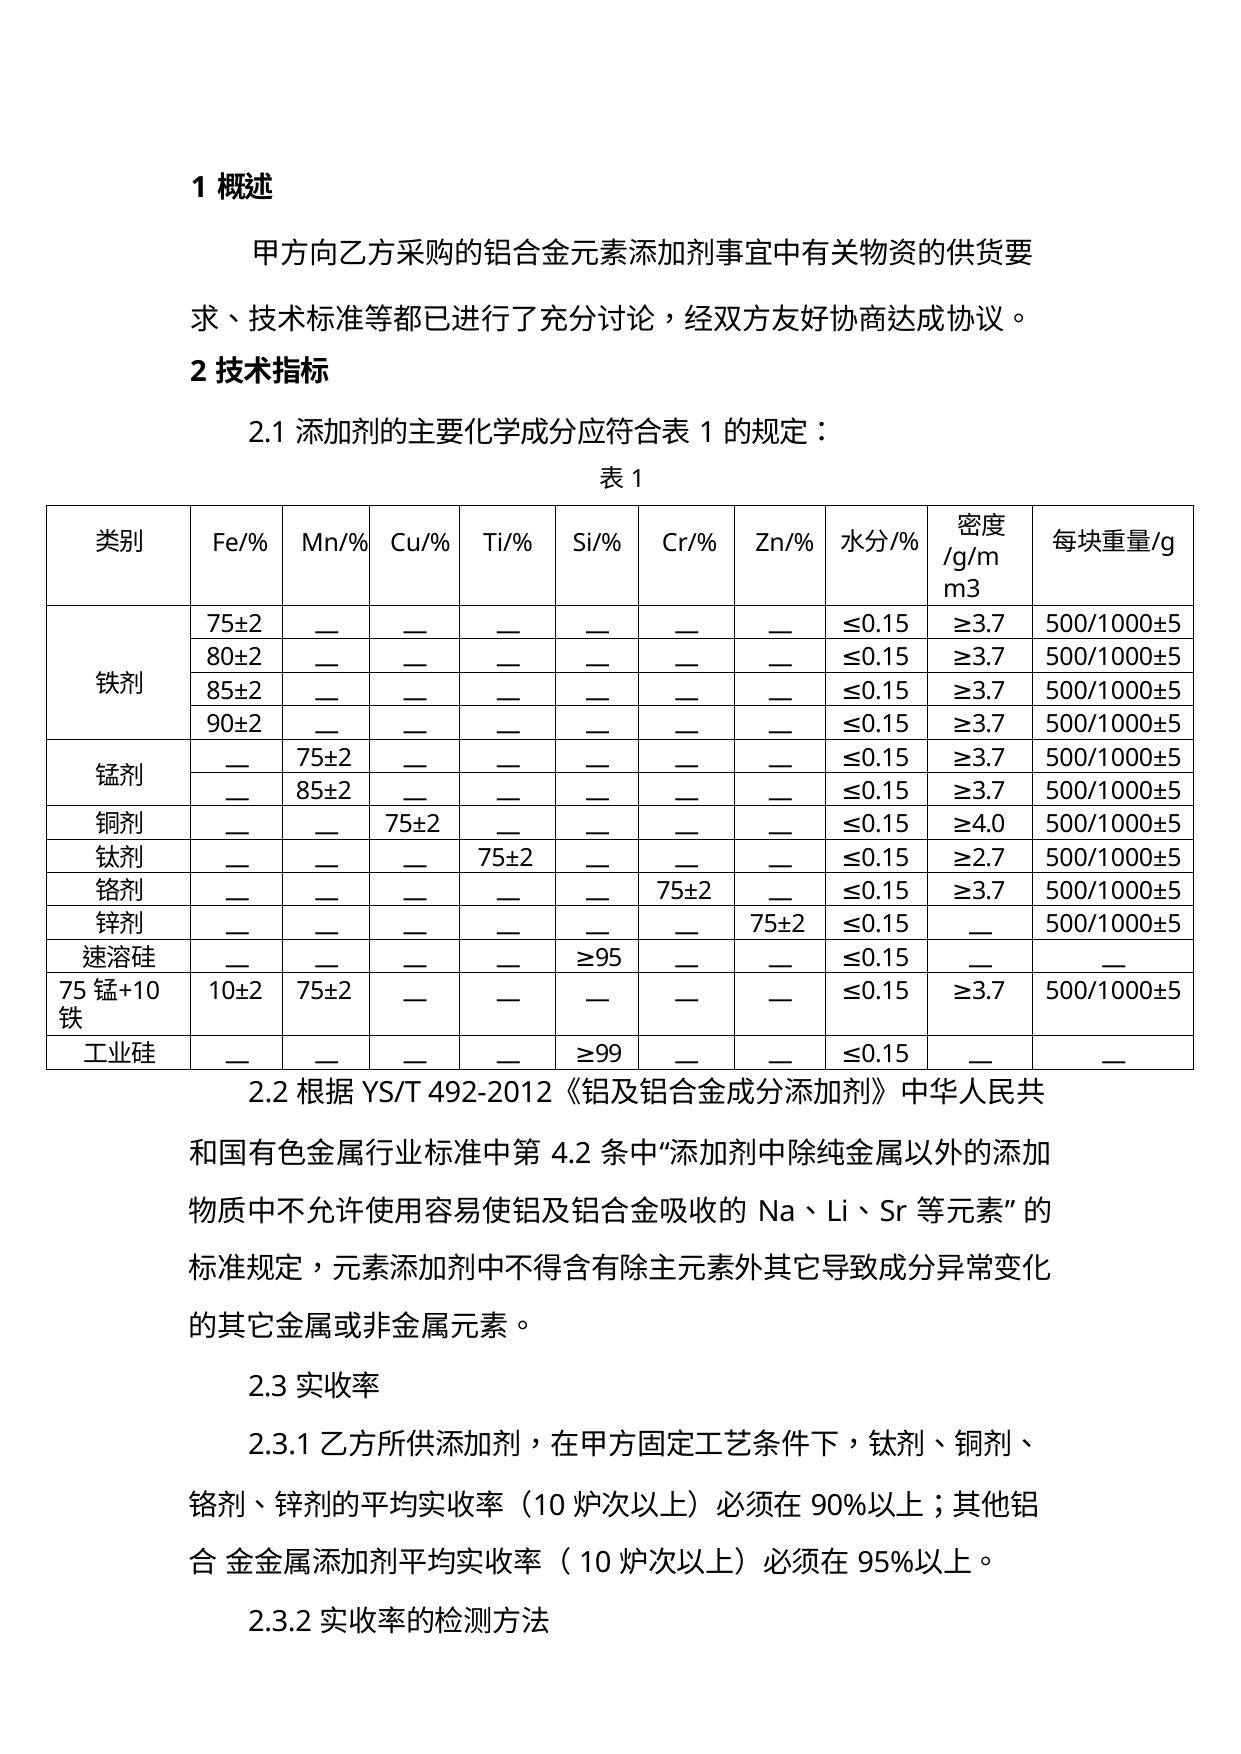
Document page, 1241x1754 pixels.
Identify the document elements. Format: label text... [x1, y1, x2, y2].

table_cell — [1033, 1036, 1193, 1068]
text 2.3.1 乙方所供添加剂，在甲方固定工艺条件下，钛剂、铜剂、 [248, 1426, 1194, 1462]
table_cell — [556, 740, 638, 772]
table_cell — [460, 940, 555, 972]
table_header Si/% [556, 506, 638, 605]
table_cell ≥3.7 [928, 873, 1032, 905]
table_cell — [735, 673, 825, 705]
table_cell — [460, 806, 555, 839]
table_header Zn/% [735, 506, 825, 605]
table_cell 75±2 [735, 906, 825, 939]
table_cell — [370, 639, 459, 671]
table_cell — [460, 606, 555, 638]
table_cell — [283, 840, 369, 872]
table_cell — [556, 706, 638, 738]
table_cell — [639, 1036, 734, 1068]
table_cell — [735, 773, 825, 805]
table_cell ≤0.15 [826, 773, 927, 805]
text 2.2 根据 YS/T 492-2012《铝及铝合金成分添加剂》中华人民共 [248, 1073, 1194, 1109]
table_cell — [735, 840, 825, 872]
table_cell — [191, 740, 282, 772]
table_cell — [556, 873, 638, 905]
table_cell ≤0.15 [826, 606, 927, 638]
table_cell — [639, 973, 734, 1034]
text 求、技术标准等都已进行了充分讨论，经双方友好协商达成协议。 [190, 300, 1194, 337]
text 2.3 实收率 [248, 1368, 1194, 1404]
table_cell 铁剂 [47, 606, 190, 738]
table_cell — [460, 773, 555, 805]
table_cell ≤0.15 [826, 940, 927, 972]
table_cell 500/1000±5 [1033, 973, 1193, 1034]
table_cell ≤0.15 [826, 873, 927, 905]
table_cell — [639, 706, 734, 738]
table_cell — [370, 606, 459, 638]
table_cell 75±2 [283, 973, 369, 1034]
table_cell — [639, 773, 734, 805]
text 铬剂、锌剂的平均实收率（10 炉次以上）必须在 90%以上；其他铝合 金金属添加剂平均实收率（ 10 炉次以上）必须在 95%以上。 [188, 1484, 1053, 1581]
table_cell — [283, 940, 369, 972]
table_header 水分/% [826, 506, 927, 605]
table_cell 速溶硅 [47, 940, 190, 972]
table_cell — [556, 973, 638, 1034]
table_cell — [191, 840, 282, 872]
text 2 技术指标 [190, 353, 1194, 389]
table_cell 500/1000±5 [1033, 740, 1193, 772]
table_cell — [460, 873, 555, 905]
table_cell — [639, 673, 734, 705]
table_cell — [639, 740, 734, 772]
table_cell — [283, 806, 369, 839]
table_cell — [556, 673, 638, 705]
table_cell ≥4.0 [928, 806, 1032, 839]
table_cell — [370, 873, 459, 905]
table_cell — [1033, 940, 1193, 972]
table_cell — [370, 773, 459, 805]
table_cell — [460, 673, 555, 705]
table_cell — [639, 940, 734, 972]
text 2.3.2 实收率的检测方法 [248, 1602, 1194, 1638]
table_cell 500/1000±5 [1033, 873, 1193, 905]
table_cell ≤0.15 [826, 706, 927, 738]
table_cell ≥95 [556, 940, 638, 972]
table_cell — [283, 873, 369, 905]
table_cell ≥3.7 [928, 639, 1032, 671]
table_cell 500/1000±5 [1033, 773, 1193, 805]
table_cell — [556, 773, 638, 805]
table_cell 铜剂 [47, 806, 190, 839]
table_cell 10±2 [191, 973, 282, 1034]
table_cell 铬剂 [47, 873, 190, 905]
table_cell — [191, 1036, 282, 1068]
table_header 密度 /g/mm3 [928, 506, 1032, 605]
table_cell — [283, 1036, 369, 1068]
table_cell 85±2 [283, 773, 369, 805]
table_cell ≤0.15 [826, 906, 927, 939]
table_cell — [370, 973, 459, 1034]
table_cell ≥3.7 [928, 740, 1032, 772]
table_cell — [283, 606, 369, 638]
table_cell ≥2.7 [928, 840, 1032, 872]
table_cell — [283, 673, 369, 705]
table_cell — [370, 1036, 459, 1068]
table_cell — [639, 606, 734, 638]
table_cell — [735, 806, 825, 839]
table_cell 工业硅 [47, 1036, 190, 1068]
table_cell — [928, 1036, 1032, 1068]
table_cell 75±2 [191, 606, 282, 638]
table_cell — [370, 906, 459, 939]
table_cell — [370, 940, 459, 972]
table_cell — [639, 806, 734, 839]
table_cell 锰剂 [47, 740, 190, 805]
table_cell ≥99 [556, 1036, 638, 1068]
table_cell — [735, 873, 825, 905]
table_cell — [460, 906, 555, 939]
table_header Ti/% [460, 506, 555, 605]
table_cell 75 锰+10 铁 [47, 973, 190, 1034]
table_cell ≥3.7 [928, 706, 1032, 738]
table_cell ≤0.15 [826, 1036, 927, 1068]
table_cell ≥3.7 [928, 973, 1032, 1034]
table_cell ≥3.7 [928, 673, 1032, 705]
table_cell 500/1000±5 [1033, 706, 1193, 738]
table_cell — [191, 906, 282, 939]
table_header Fe/% [191, 506, 282, 605]
table_cell — [283, 906, 369, 939]
table_cell 90±2 [191, 706, 282, 738]
table_header Mn/% [283, 506, 369, 605]
table_cell — [735, 706, 825, 738]
table_cell — [556, 906, 638, 939]
table_cell — [735, 606, 825, 638]
table_cell — [460, 1036, 555, 1068]
table_cell — [735, 639, 825, 671]
table_cell — [370, 840, 459, 872]
table_header 类别 [47, 506, 190, 605]
table_cell — [556, 806, 638, 839]
text 2.1 添加剂的主要化学成分应符合表 1 的规定： 表 1 [248, 412, 843, 495]
table_cell ≤0.15 [826, 673, 927, 705]
table_header Cu/% [370, 506, 459, 605]
table_cell — [556, 840, 638, 872]
table_cell 500/1000±5 [1033, 806, 1193, 839]
table_cell 锌剂 [47, 906, 190, 939]
table_header Cr/% [639, 506, 734, 605]
table_cell — [460, 740, 555, 772]
table_cell — [735, 973, 825, 1034]
table_cell — [283, 706, 369, 738]
table_cell ≤0.15 [826, 639, 927, 671]
table_cell 80±2 [191, 639, 282, 671]
table_cell — [735, 940, 825, 972]
table_cell ≥3.7 [928, 773, 1032, 805]
text 1 概述 [191, 168, 1194, 204]
table_cell 75±2 [639, 873, 734, 905]
table_cell — [735, 1036, 825, 1068]
table_header 每块重量/g [1033, 506, 1193, 605]
table_cell 500/1000±5 [1033, 906, 1193, 939]
table_cell — [191, 873, 282, 905]
table_cell ≤0.15 [826, 806, 927, 839]
table_cell ≥3.7 [928, 606, 1032, 638]
table_cell ≤0.15 [826, 973, 927, 1034]
table_cell — [460, 639, 555, 671]
table_cell — [556, 606, 638, 638]
table_cell 500/1000±5 [1033, 639, 1193, 671]
table_cell — [928, 940, 1032, 972]
table_cell — [191, 940, 282, 972]
table_cell — [370, 706, 459, 738]
table_cell — [639, 639, 734, 671]
table_cell — [639, 906, 734, 939]
table_cell 500/1000±5 [1033, 606, 1193, 638]
table_cell — [460, 973, 555, 1034]
table_cell — [283, 639, 369, 671]
table_cell ≤0.15 [826, 740, 927, 772]
table_cell 75±2 [370, 806, 459, 839]
table_cell — [556, 639, 638, 671]
table_cell 75±2 [283, 740, 369, 772]
table_cell — [639, 840, 734, 872]
text 甲方向乙方采购的铝合金元素添加剂事宜中有关物资的供货要 [251, 234, 1194, 271]
table_cell — [735, 740, 825, 772]
table_cell 钛剂 [47, 840, 190, 872]
table_cell — [191, 773, 282, 805]
table_cell ≤0.15 [826, 840, 927, 872]
table_cell 85±2 [191, 673, 282, 705]
table_cell — [370, 673, 459, 705]
table_cell 75±2 [460, 840, 555, 872]
table_cell — [928, 906, 1032, 939]
table_cell 500/1000±5 [1033, 840, 1193, 872]
table_cell — [191, 806, 282, 839]
text 和国有色金属行业标准中第 4.2 条中“添加剂中除纯金属以外的添加 物质中不允许使用容易使铝及铝合金吸收的 Na、Li、Sr 等元素” 的 标准规定，元素添加剂中不得含有除主元素外其它导致成分异常变化 的其它金属或非金属元素。 [188, 1132, 1053, 1345]
table_cell — [370, 740, 459, 772]
table_cell 500/1000±5 [1033, 673, 1193, 705]
table_cell — [460, 706, 555, 738]
